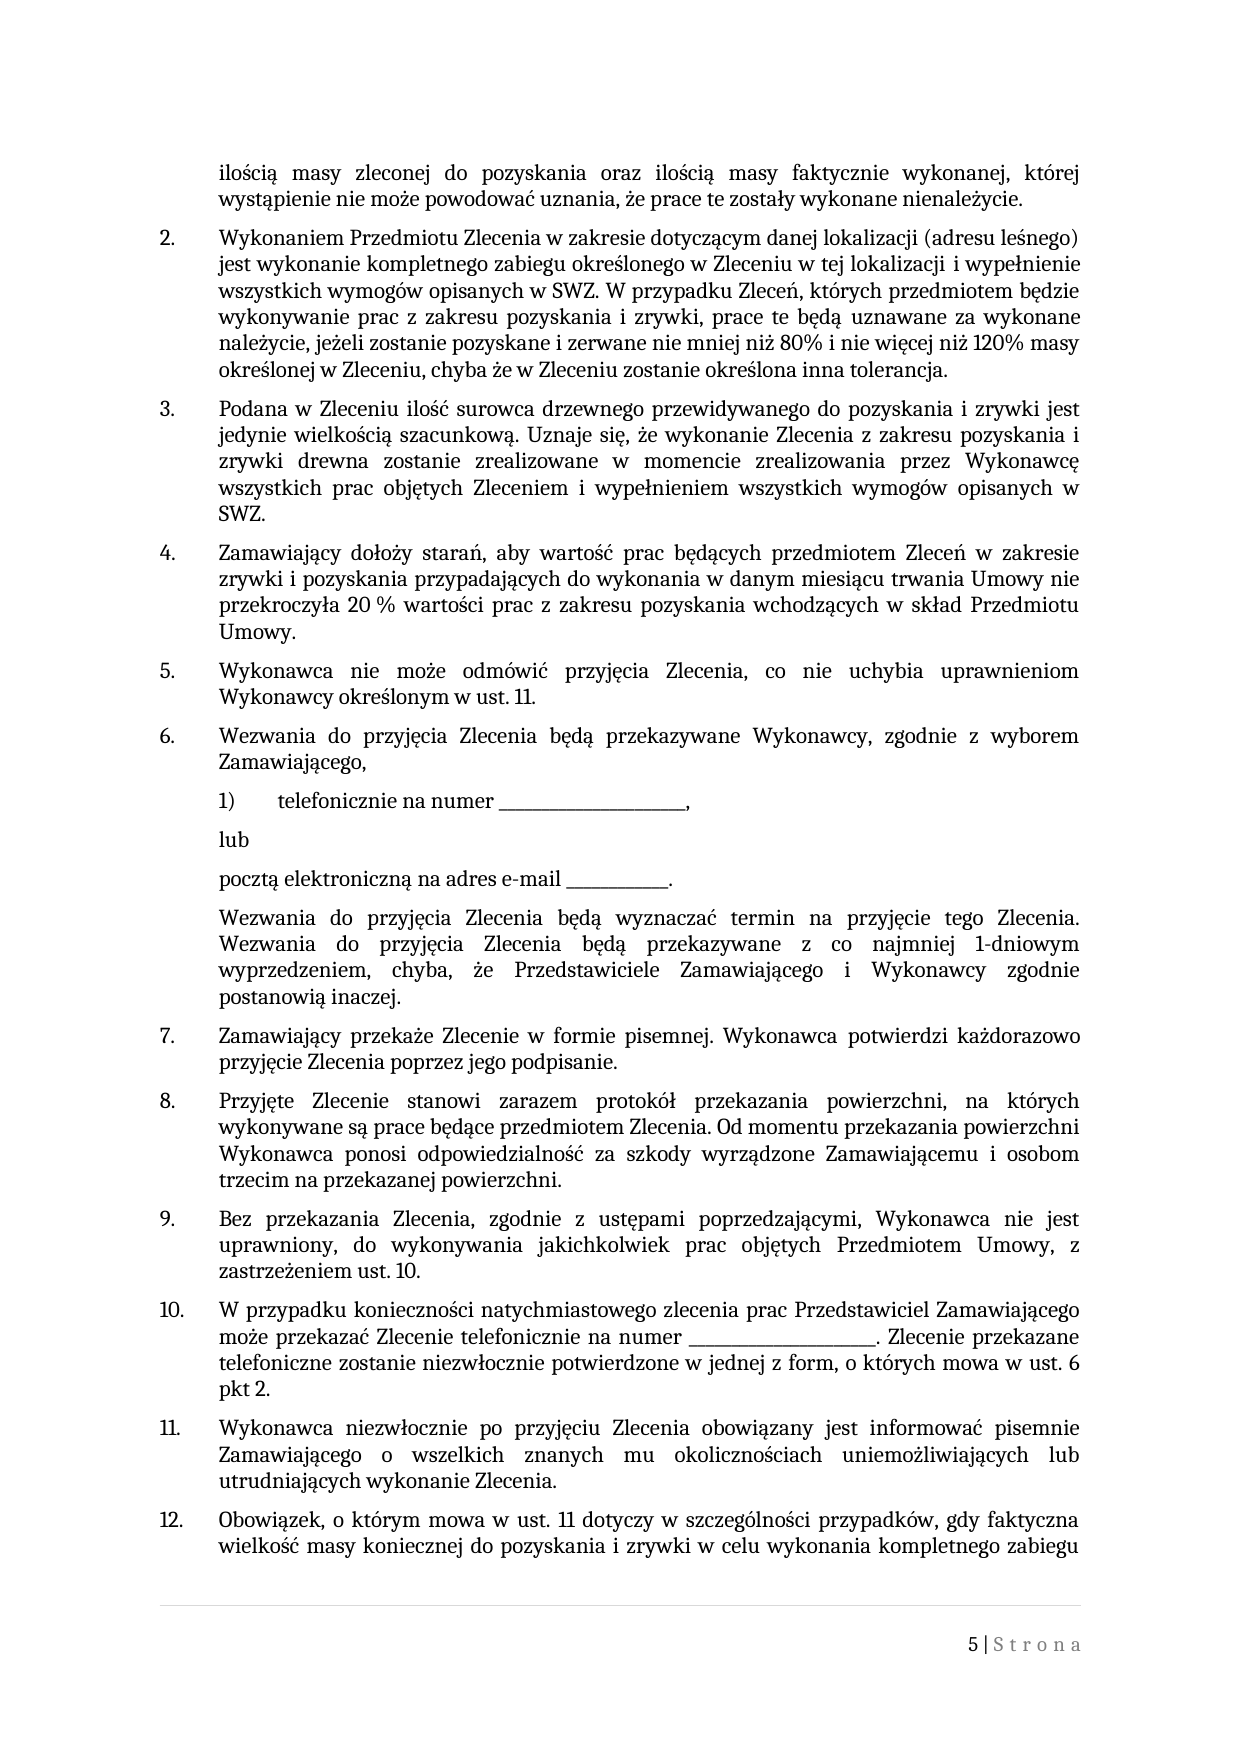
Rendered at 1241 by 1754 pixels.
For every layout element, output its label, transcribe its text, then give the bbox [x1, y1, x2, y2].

list Przyjęte Zlecenie stanowi zarazem protokół przekazania powierzchni, na których wykonywane są prace będące przedmiotem Zlecenia. Od momentu przekazania powierzchni Wykonawca ponosi odpowiedzialność za szkody wyrządzone Zamawiającemu i osobom trzecim na przekazanej powierzchni. [159, 1088, 1081, 1193]
list Wykonawca niezwłocznie po przyjęciu Zlecenia obowiązany jest informować pisemnie Zamawiającego o wszelkich znanych mu okolicznościach uniemożliwiających lub utrudniających wykonanie Zlecenia. [159, 1415, 1081, 1494]
list W przypadku konieczności natychmiastowego zlecenia prac Przedstawiciel Zamawiającego może przekazać Zlecenie telefonicznie na numer ______________________. Zlecenie przekazane telefoniczne zostanie niezwłocznie potwierdzone w jednej z form, o których mowa w ust. 6 pkt 2. [159, 1297, 1081, 1402]
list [159, 1507, 1081, 1559]
list Wykonawca nie może odmówić przyjęcia Zlecenia, co nie uchybia uprawnieniom Wykonawcy określonym w ust. 11. [159, 657, 1081, 710]
list Wezwania do przyjęcia Zlecenia będą przekazywane Wykonawcy, zgodnie z wyborem Zamawiającego, [159, 723, 1081, 775]
list Podana w Zleceniu ilość surowca drzewnego przewidywanego do pozyskania i zrywki jest jedynie wielkością szacunkową. Uznaje się, że wykonanie Zlecenia z zakresu pozyskania i zrywki drewna zostanie zrealizowane w momencie zrealizowania przez Wykonawcę wszystkich prac objętych Zleceniem i wypełnieniem wszystkich wymogów opisanych w SWZ. [159, 395, 1081, 527]
list Wykonaniem Przedmiotu Zlecenia w zakresie dotyczącym danej lokalizacji (adresu leśnego) jest wykonanie kompletnego zabiegu określonego w Zleceniu w tej lokalizacji i wypełnienie wszystkich wymogów opisanych w SWZ. W przypadku Zleceń, których przedmiotem będzie wykonywanie prac z zakresu pozyskania i zrywki, prace te będą uznawane za wykonane należycie, jeżeli zostanie pozyskane i zerwane nie mniej niż 80% i nie więcej niż 120% masy określonej w Zleceniu, chyba że w Zleceniu zostanie określona inna tolerancja. [159, 225, 1081, 383]
text pocztą elektroniczną na adres e-mail ____________. [218, 866, 1081, 892]
list telefonicznie na numer ______________________, [218, 788, 1081, 814]
text Wezwania do przyjęcia Zlecenia będą wyznaczać termin na przyjęcie tego Zlecenia. Wezwania do przyjęcia Zlecenia będą przekazywane z co najmniej 1-dniowym wyprzedzeniem, chyba, że Przedstawiciele Zamawiającego i Wykonawcy zgodnie postanowią inaczej. [218, 904, 1081, 1010]
list Bez przekazania Zlecenia, zgodnie z ustępami poprzedzającymi, Wykonawca nie jest uprawniony, do wykonywania jakichkolwiek prac objętych Przedmiotem Umowy, z zastrzeżeniem ust. 10. [159, 1206, 1081, 1284]
text lub [218, 827, 1081, 853]
list Zamawiający przekaże Zlecenie w formie pisemnej. Wykonawca potwierdzi każdorazowo przyjęcie Zlecenia poprzez jego podpisanie. [159, 1022, 1081, 1075]
list Zamawiający dołoży starań, aby wartość prac będących przedmiotem Zleceń w zakresie zrywki i pozyskania przypadających do wykonania w danym miesiącu trwania Umowy nie przekroczyła 20 % wartości prac z zakresu pozyskania wchodzących w skład Przedmiotu Umowy. [159, 539, 1081, 645]
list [159, 159, 1081, 212]
